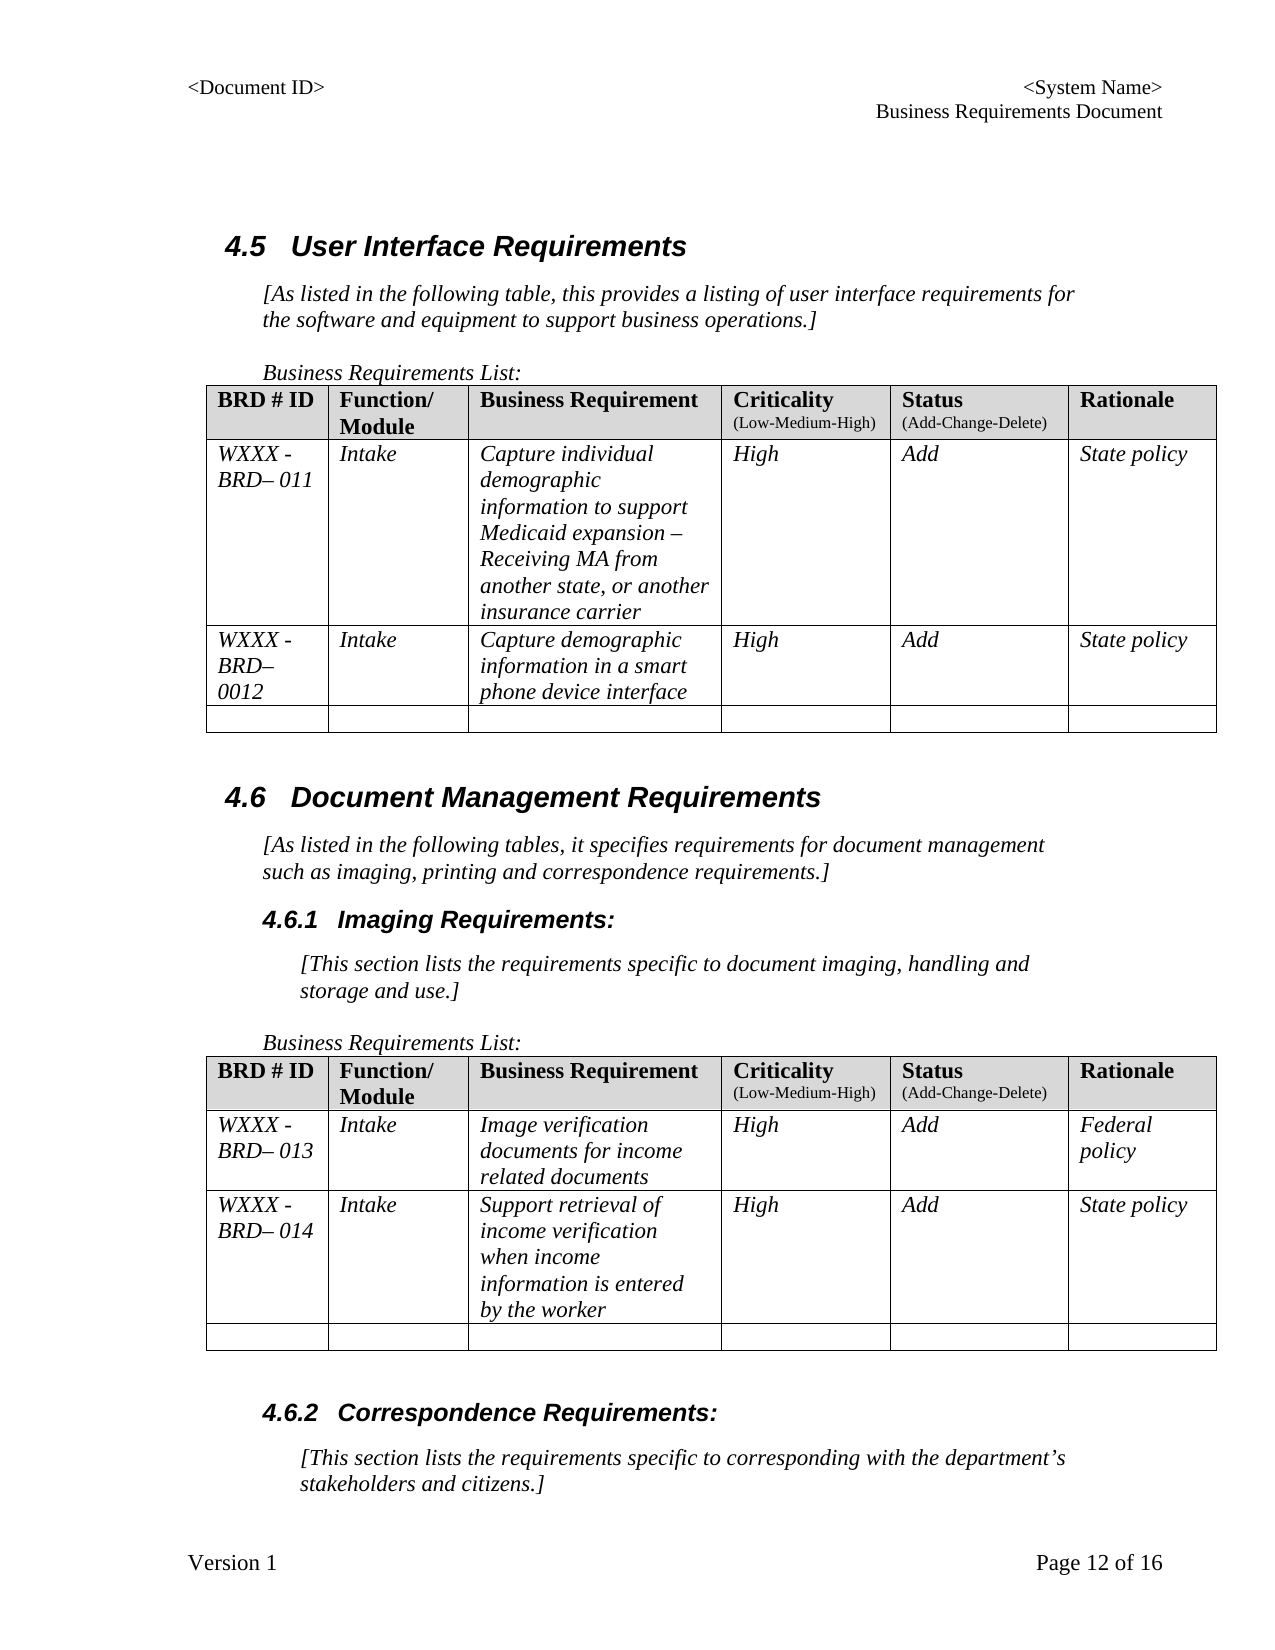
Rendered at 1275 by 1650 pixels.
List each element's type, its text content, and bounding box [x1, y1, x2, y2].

table_header BRD # ID [207, 386, 328, 439]
table_cell High [722, 1111, 890, 1190]
table_cell Add [891, 440, 1068, 624]
table_cell Add [891, 626, 1068, 705]
table_cell [329, 706, 468, 732]
table_cell Intake [329, 440, 468, 624]
table_cell [469, 1324, 721, 1350]
table_cell Intake [329, 1191, 468, 1322]
table_cell State policy [1069, 1191, 1216, 1322]
table_cell High [722, 626, 890, 705]
table_cell WXXX - BRD– 011 [207, 440, 328, 624]
table_header Criticality (Low-Medium-High) [722, 1057, 890, 1109]
table_cell High [722, 440, 890, 624]
table_cell [207, 706, 328, 732]
text [As listed in the following tables, it specifies requirements for document management such as imaging, printing and correspondence requirements.] [262, 831, 1087, 884]
table_cell Image verification documents for income related documents [469, 1111, 721, 1190]
text [As listed in the following table, this provides a listing of user interface requirements for the software and equipment to support business operations.] [262, 280, 1087, 333]
table_header Function/ Module [329, 1057, 468, 1109]
subtitle User Interface Requirements [225, 229, 1087, 262]
text [This section lists the requirements specific to document imaging, handling and storage and use.] [300, 950, 1078, 1003]
table_header Function/ Module [329, 386, 468, 439]
table_cell [891, 1324, 1068, 1350]
table_cell [722, 706, 890, 732]
text Business Requirements List: [262, 1029, 1087, 1056]
table_cell Add [891, 1191, 1068, 1322]
table_cell WXXX - BRD– 0012 [207, 626, 328, 705]
table_cell State policy [1069, 440, 1216, 624]
table_header Business Requirement [469, 1057, 721, 1109]
table_header Rationale [1069, 386, 1216, 439]
table_cell [1069, 706, 1216, 732]
table_cell WXXX - BRD– 014 [207, 1191, 328, 1322]
table_header Business Requirement [469, 386, 721, 439]
table_header BRD # ID [207, 1057, 328, 1109]
table_cell [207, 1324, 328, 1350]
table_cell State policy [1069, 626, 1216, 705]
table_header Status (Add-Change-Delete) [891, 1057, 1068, 1109]
text Business Requirements List: [262, 359, 1087, 385]
subtitle Imaging Requirements: [262, 905, 1087, 934]
table_cell Federal policy [1069, 1111, 1216, 1190]
table_cell [891, 706, 1068, 732]
table_cell [329, 1324, 468, 1350]
table_cell [722, 1324, 890, 1350]
table_header Status (Add-Change-Delete) [891, 386, 1068, 439]
table_header Criticality (Low-Medium-High) [722, 386, 890, 439]
text [This section lists the requirements specific to corresponding with the department’s stakeholders and citizens.] [300, 1444, 1078, 1496]
table_cell Support retrieval of income verification when income information is entered by the worker [469, 1191, 721, 1322]
table_cell Capture individual demographic information to support Medicaid expansion – Receiving MA from another state, or another insurance carrier [469, 440, 721, 624]
table_cell [1069, 1324, 1216, 1350]
table_cell Capture demographic information in a smart phone device interface [469, 626, 721, 705]
subtitle Document Management Requirements [225, 780, 1087, 814]
table_cell Add [891, 1111, 1068, 1190]
table_cell High [722, 1191, 890, 1322]
table_cell WXXX - BRD– 013 [207, 1111, 328, 1190]
table_cell [469, 706, 721, 732]
table_header Rationale [1069, 1057, 1216, 1109]
table_cell Intake [329, 1111, 468, 1190]
table_cell Intake [329, 626, 468, 705]
subtitle Correspondence Requirements: [262, 1398, 1087, 1427]
